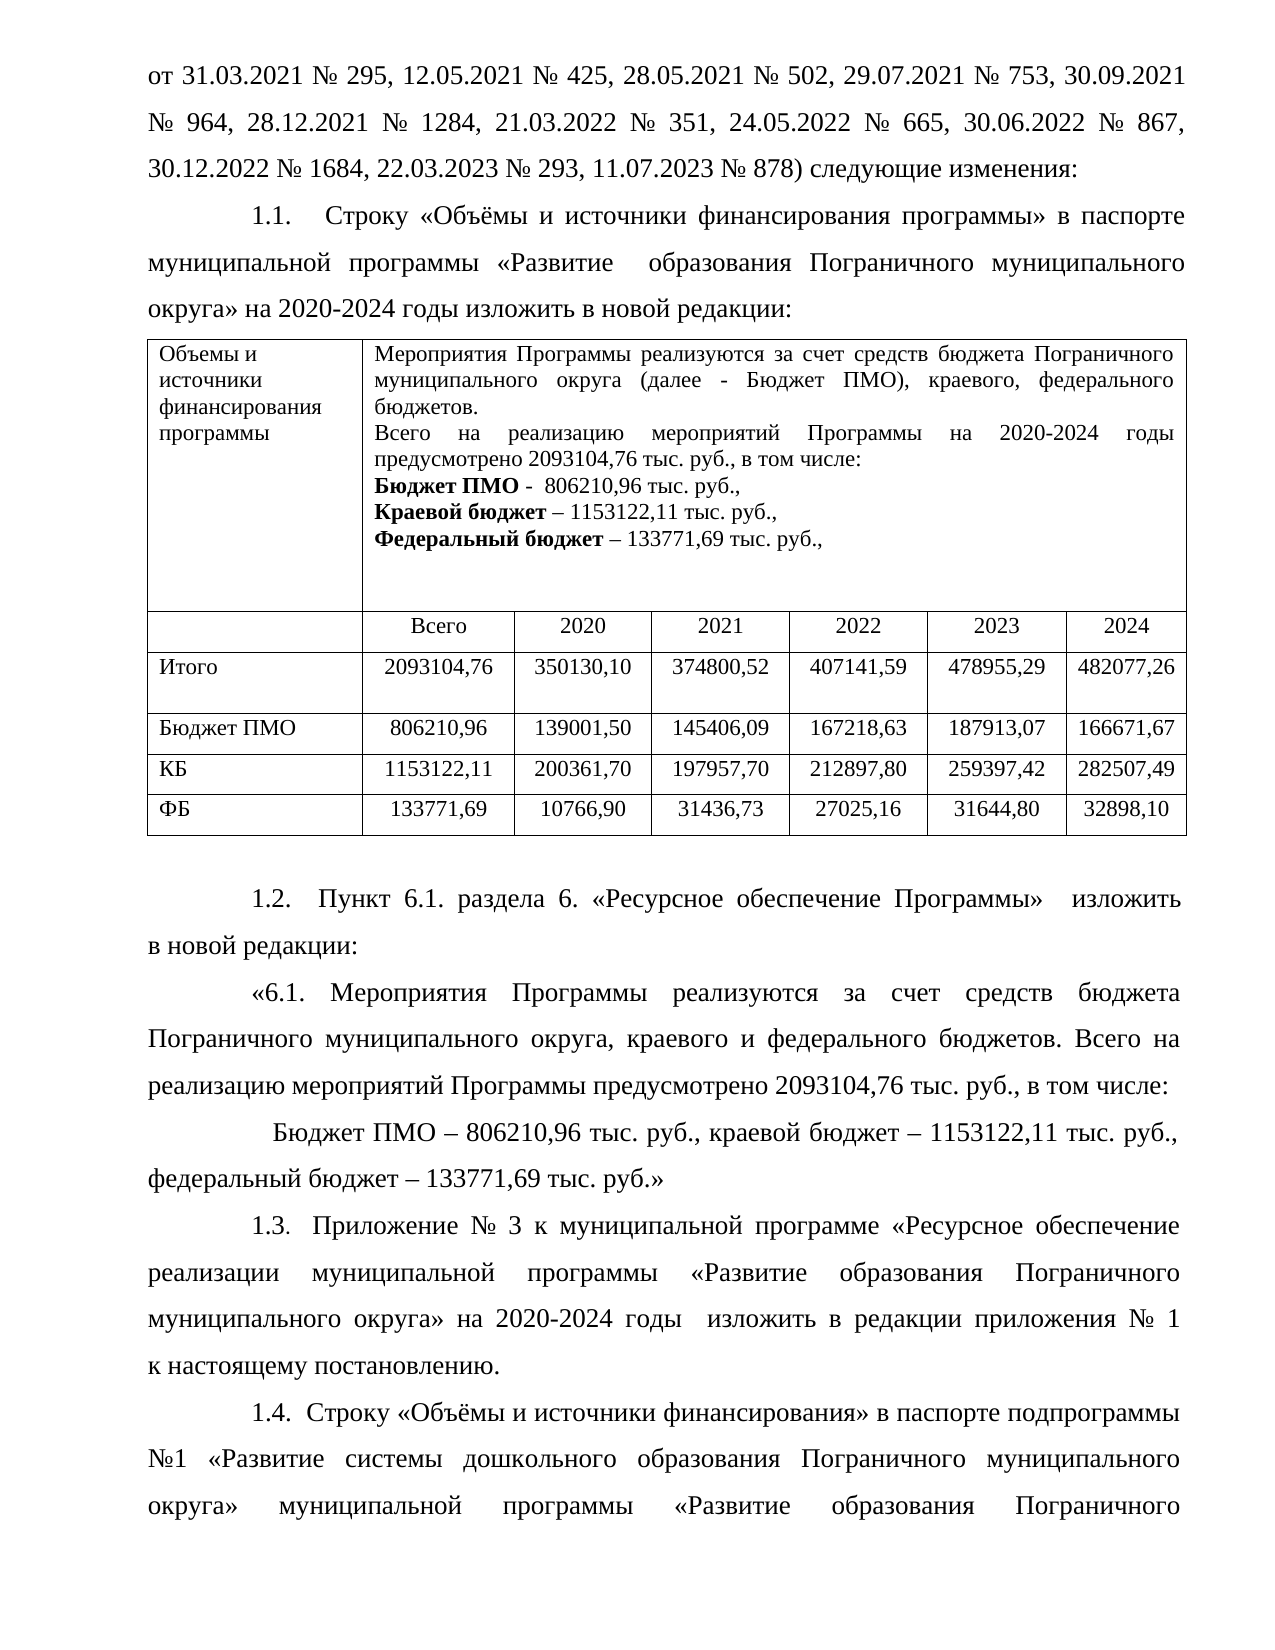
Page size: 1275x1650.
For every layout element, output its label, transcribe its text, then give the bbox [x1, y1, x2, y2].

table_cell 482077,26 [1067, 653, 1186, 713]
table_cell 2022 [790, 612, 927, 652]
table_cell Всего [363, 612, 514, 652]
table_cell 145406,09 [652, 714, 789, 754]
text 1.2. Пункт 6.1. раздела 6. «Ресурсное обеспечение Программы» изложить в новой редакции: [148, 882, 1181, 960]
table_cell 27025,16 [790, 795, 927, 835]
list Строку «Объёмы и источники финансирования программы» в паспорте муниципальной программы «Развитие образования Пограничного муниципального округа» на 2020-2024 годы изложить в новой редакции: [148, 199, 1186, 323]
table_cell 2021 [652, 612, 789, 652]
table_cell 282507,49 [1067, 755, 1186, 794]
table_cell 10766,90 [515, 795, 651, 835]
table_cell [148, 612, 362, 652]
table_cell 259397,42 [928, 755, 1066, 794]
table_cell 1153122,11 [363, 755, 514, 794]
table_cell ФБ [148, 795, 362, 835]
table_cell Итого [148, 653, 362, 713]
table_cell 2024 [1067, 612, 1186, 652]
text «6.1. Мероприятия Программы реализуются за счет средств бюджета Пограничного муниципального округа, краевого и федерального бюджетов. Всего на реализацию мероприятий Программы предусмотрено 2093104,76 тыс. руб., в том числе: [148, 976, 1181, 1100]
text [148, 1396, 1181, 1520]
text 1.3. Приложение № 3 к муниципальной программе «Ресурсное обеспечение реализации муниципальной программы «Развитие образования Пограничного муниципального округа» на 2020-2024 годы изложить в редакции приложения № 1 к настоящему постановлению. [148, 1209, 1181, 1380]
table_cell 139001,50 [515, 714, 651, 754]
table_cell 478955,29 [928, 653, 1066, 713]
table_cell 197957,70 [652, 755, 789, 794]
table_cell 212897,80 [790, 755, 927, 794]
table_cell 2093104,76 [363, 653, 514, 713]
table_cell 407141,59 [790, 653, 927, 713]
table_cell 167218,63 [790, 714, 927, 754]
table_cell 31644,80 [928, 795, 1066, 835]
table_header Мероприятия Программы реализуются за счет средств бюджета Пограничного муниципального округа (далее - Бюджет ПМО), краевого, федерального бюджетов. Всего на реализацию мероприятий Программы на 2020-2024 годы предусмотрено 2093104,76 тыс. руб., в том числе: Бюджет ПМО - 806210,96 тыс. руб., Краевой бюджет – 1153122,11 тыс. руб., Федеральный бюджет – 133771,69 тыс. руб., [363, 340, 1186, 611]
table_cell КБ [148, 755, 362, 794]
table_cell 374800,52 [652, 653, 789, 713]
table_cell 2020 [515, 612, 651, 652]
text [148, 59, 1186, 183]
table_cell 350130,10 [515, 653, 651, 713]
table_cell 2023 [928, 612, 1066, 652]
table_header Объемы и источники финансирования программы [148, 340, 362, 611]
table_cell 166671,67 [1067, 714, 1186, 754]
table_cell Бюджет ПМО [148, 714, 362, 754]
table_cell 133771,69 [363, 795, 514, 835]
table_cell 187913,07 [928, 714, 1066, 754]
table_cell 31436,73 [652, 795, 789, 835]
table_cell 806210,96 [363, 714, 514, 754]
table_cell 200361,70 [515, 755, 651, 794]
table_cell 32898,10 [1067, 795, 1186, 835]
text Бюджет ПМО – 806210,96 тыс. руб., краевой бюджет – 1153122,11 тыс. руб., федеральный бюджет – 133771,69 тыс. руб.» [148, 1116, 1181, 1193]
